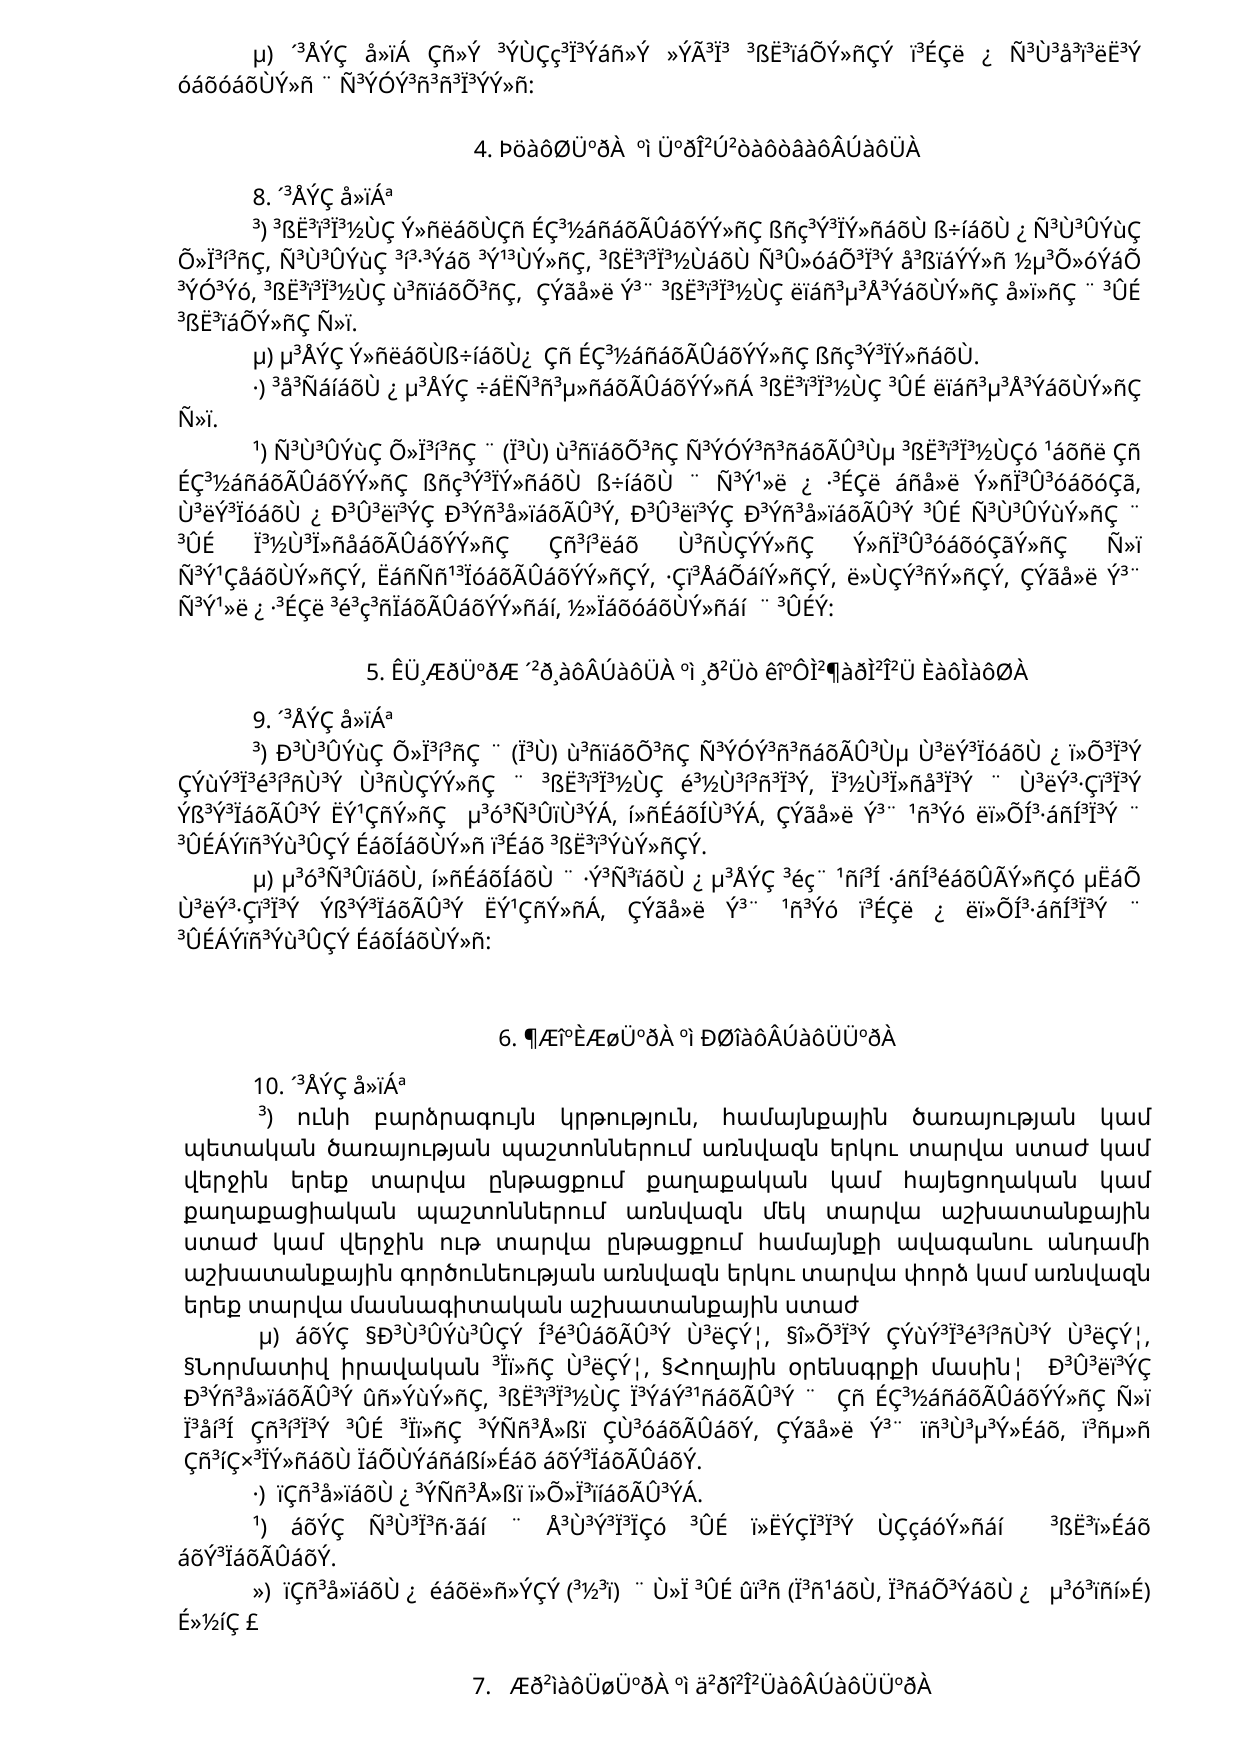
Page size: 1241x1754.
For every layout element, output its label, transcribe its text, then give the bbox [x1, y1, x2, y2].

text 9. ´³ÅÝÇ å»ïÁª [177, 704, 1142, 735]
text 8. ´³ÅÝÇ å»ïÁª [177, 181, 1142, 212]
text ³) ունի բարձրագույն կրթություն, համայնքային ծառայության կամ պետական ծառայության պաշտոններում առնվազն երկու տարվա ստաժ կամ վերջին երեք տարվա ընթացքում քաղաքական կամ հայեցողական կամ քաղաքացիական պաշտոններում առնվազն մեկ տարվա աշխատանքային ստաժ կամ վերջին ութ տարվա ընթացքում համայնքի ավագանու անդամի աշխատանքային գործունեության առնվազն երկու տարվա փորձ կամ առնվազն երեք տարվա մասնագիտական աշխատանքային ստաժ [183, 1101, 1152, 1320]
text ³) ³ßË³ï³Ï³½ÙÇ Ý»ñëáõÙÇñ ÉÇ³½áñáõÃÛáõÝÝ»ñÇ ßñç³Ý³ÏÝ»ñáõÙ ß÷íáõÙ ¿ Ñ³Ù³ÛÝùÇ Õ»Ï³í³ñÇ, Ñ³Ù³ÛÝùÇ ³í³·³Ýáõ ³Ý¹³ÙÝ»ñÇ, ³ßË³ï³Ï³½ÙáõÙ Ñ³Û»óáÕ³Ï³Ý å³ßïáÝÝ»ñ ½µ³Õ»óÝáÕ ³ÝÓ³Ýó, ³ßË³ï³Ï³½ÙÇ ù³ñïáõÕ³ñÇ, ÇÝãå»ë Ý³¨ ³ßË³ï³Ï³½ÙÇ ëïáñ³µ³Å³ÝáõÙÝ»ñÇ å»ï»ñÇ ¨ ³ÛÉ ³ßË³ïáÕÝ»ñÇ Ñ»ï. [177, 213, 1142, 338]
text ³) Ð³Ù³ÛÝùÇ Õ»Ï³í³ñÇ ¨ (Ï³Ù) ù³ñïáõÕ³ñÇ Ñ³ÝÓÝ³ñ³ñáõÃÛ³Ùµ Ù³ëÝ³ÏóáõÙ ¿ ï»Õ³Ï³Ý ÇÝùÝ³Ï³é³í³ñÙ³Ý Ù³ñÙÇÝÝ»ñÇ ¨ ³ßË³ï³Ï³½ÙÇ é³½Ù³í³ñ³Ï³Ý, Ï³½Ù³Ï»ñå³Ï³Ý ¨ Ù³ëÝ³·Çï³Ï³Ý Ýß³Ý³ÏáõÃÛ³Ý ËÝ¹ÇñÝ»ñÇ µ³ó³Ñ³ÛïÙ³ÝÁ, í»ñÉáõÍÙ³ÝÁ, ÇÝãå»ë Ý³¨ ¹ñ³Ýó ëï»ÕÍ³·áñÍ³Ï³Ý ¨ ³ÛÉÁÝïñ³Ýù³ÛÇÝ ÉáõÍáõÙÝ»ñ ï³Éáõ ³ßË³ï³ÝùÝ»ñÇÝ. [177, 736, 1142, 861]
text 6. ¶ÆîºÈÆøÜºðÀ ºì ÐØîàôÂÚàôÜÜºðÀ [177, 1022, 1142, 1053]
list Æð²ìàôÜøÜºðÀ ºì ä²ðî²Î²ÜàôÂÚàôÜÜºðÀ [252, 1670, 1152, 1701]
text 5. ÊÜ¸ÆðÜºðÆ ´²ð¸àôÂÚàôÜÀ ºì ¸ð²Üò êîºÔÌ²¶àðÌ²Î²Ü ÈàôÌàôØÀ [177, 656, 1142, 687]
text ·) ³å³ÑáíáõÙ ¿ µ³ÅÝÇ ÷áËÑ³ñ³µ»ñáõÃÛáõÝÝ»ñÁ ³ßË³ï³Ï³½ÙÇ ³ÛÉ ëïáñ³µ³Å³ÝáõÙÝ»ñÇ Ñ»ï. [177, 372, 1142, 434]
text µ) µ³ó³Ñ³ÛïáõÙ, í»ñÉáõÍáõÙ ¨ ·Ý³Ñ³ïáõÙ ¿ µ³ÅÝÇ ³éç¨ ¹ñí³Í ·áñÍ³éáõÛÃÝ»ñÇó µËáÕ Ù³ëÝ³·Çï³Ï³Ý Ýß³Ý³ÏáõÃÛ³Ý ËÝ¹ÇñÝ»ñÁ, ÇÝãå»ë Ý³¨ ¹ñ³Ýó ï³ÉÇë ¿ ëï»ÕÍ³·áñÍ³Ï³Ý ¨ ³ÛÉÁÝïñ³Ýù³ÛÇÝ ÉáõÍáõÙÝ»ñ: [177, 862, 1142, 956]
text µ) ´³ÅÝÇ å»ïÁ Çñ»Ý ³ÝÙÇç³Ï³Ýáñ»Ý »ÝÃ³Ï³ ³ßË³ïáÕÝ»ñÇÝ ï³ÉÇë ¿ Ñ³Ù³å³ï³ëË³Ý óáõóáõÙÝ»ñ ¨ Ñ³ÝÓÝ³ñ³ñ³Ï³ÝÝ»ñ: [177, 37, 1142, 100]
text 10. ´³ÅÝÇ å»ïÁª [177, 1070, 1142, 1101]
text ») ïÇñ³å»ïáõÙ ¿ éáõë»ñ»ÝÇÝ (³½³ï) ¨ Ù»Ï ³ÛÉ ûï³ñ (Ï³ñ¹áõÙ, Ï³ñáÕ³ÝáõÙ ¿ µ³ó³ïñí»É) É»½íÇ £ [177, 1575, 1152, 1637]
text µ) áõÝÇ §Ð³Ù³ÛÝù³ÛÇÝ Í³é³ÛáõÃÛ³Ý Ù³ëÇÝ¦, §î»Õ³Ï³Ý ÇÝùÝ³Ï³é³í³ñÙ³Ý Ù³ëÇÝ¦, §Նորմատիվ իրավական ³Ïï»ñÇ Ù³ëÇÝ¦, §Հողային օրենսգրքի մասին¦ Ð³Û³ëï³ÝÇ Ð³Ýñ³å»ïáõÃÛ³Ý ûñ»ÝùÝ»ñÇ, ³ßË³ï³Ï³½ÙÇ Ï³ÝáÝ³¹ñáõÃÛ³Ý ¨ Çñ ÉÇ³½áñáõÃÛáõÝÝ»ñÇ Ñ»ï Ï³åí³Í Çñ³í³Ï³Ý ³ÛÉ ³Ïï»ñÇ ³ÝÑñ³Å»ßï ÇÙ³óáõÃÛáõÝ, ÇÝãå»ë Ý³¨ ïñ³Ù³µ³Ý»Éáõ, ï³ñµ»ñ Çñ³íÇ×³ÏÝ»ñáõÙ ÏáÕÙÝáñáßí»Éáõ áõÝ³ÏáõÃÛáõÝ. [183, 1320, 1152, 1476]
text 4. ÞöàôØÜºðÀ ºì ÜºðÎ²Ú²òàôòâàôÂÚàôÜÀ [177, 133, 1142, 164]
text ¹) áõÝÇ Ñ³Ù³Ï³ñ·ãáí ¨ Å³Ù³Ý³Ï³ÏÇó ³ÛÉ ï»ËÝÇÏ³Ï³Ý ÙÇçáóÝ»ñáí ³ßË³ï»Éáõ áõÝ³ÏáõÃÛáõÝ. [177, 1511, 1152, 1573]
text µ) µ³ÅÝÇ Ý»ñëáõÙß÷íáõÙ¿ Çñ ÉÇ³½áñáõÃÛáõÝÝ»ñÇ ßñç³Ý³ÏÝ»ñáõÙ. [177, 339, 1142, 371]
text ¹) Ñ³Ù³ÛÝùÇ Õ»Ï³í³ñÇ ¨ (Ï³Ù) ù³ñïáõÕ³ñÇ Ñ³ÝÓÝ³ñ³ñáõÃÛ³Ùµ ³ßË³ï³Ï³½ÙÇó ¹áõñë Çñ ÉÇ³½áñáõÃÛáõÝÝ»ñÇ ßñç³Ý³ÏÝ»ñáõÙ ß÷íáõÙ ¨ Ñ³Ý¹»ë ¿ ·³ÉÇë áñå»ë Ý»ñÏ³Û³óáõóÇã, Ù³ëÝ³ÏóáõÙ ¿ Ð³Û³ëï³ÝÇ Ð³Ýñ³å»ïáõÃÛ³Ý, Ð³Û³ëï³ÝÇ Ð³Ýñ³å»ïáõÃÛ³Ý ³ÛÉ Ñ³Ù³ÛÝùÝ»ñÇ ¨ ³ÛÉ Ï³½Ù³Ï»ñåáõÃÛáõÝÝ»ñÇ Çñ³í³ëáõ Ù³ñÙÇÝÝ»ñÇ Ý»ñÏ³Û³óáõóÇãÝ»ñÇ Ñ»ï Ñ³Ý¹ÇåáõÙÝ»ñÇÝ, ËáñÑñ¹³ÏóáõÃÛáõÝÝ»ñÇÝ, ·Çï³ÅáÕáíÝ»ñÇÝ, ë»ÙÇÝ³ñÝ»ñÇÝ, ÇÝãå»ë Ý³¨ Ñ³Ý¹»ë ¿ ·³ÉÇë ³é³ç³ñÏáõÃÛáõÝÝ»ñáí, ½»ÏáõóáõÙÝ»ñáí ¨ ³ÛÉÝ: [177, 435, 1142, 623]
text ·) ïÇñ³å»ïáõÙ ¿ ³ÝÑñ³Å»ßï ï»Õ»Ï³ïíáõÃÛ³ÝÁ. [177, 1478, 1152, 1509]
